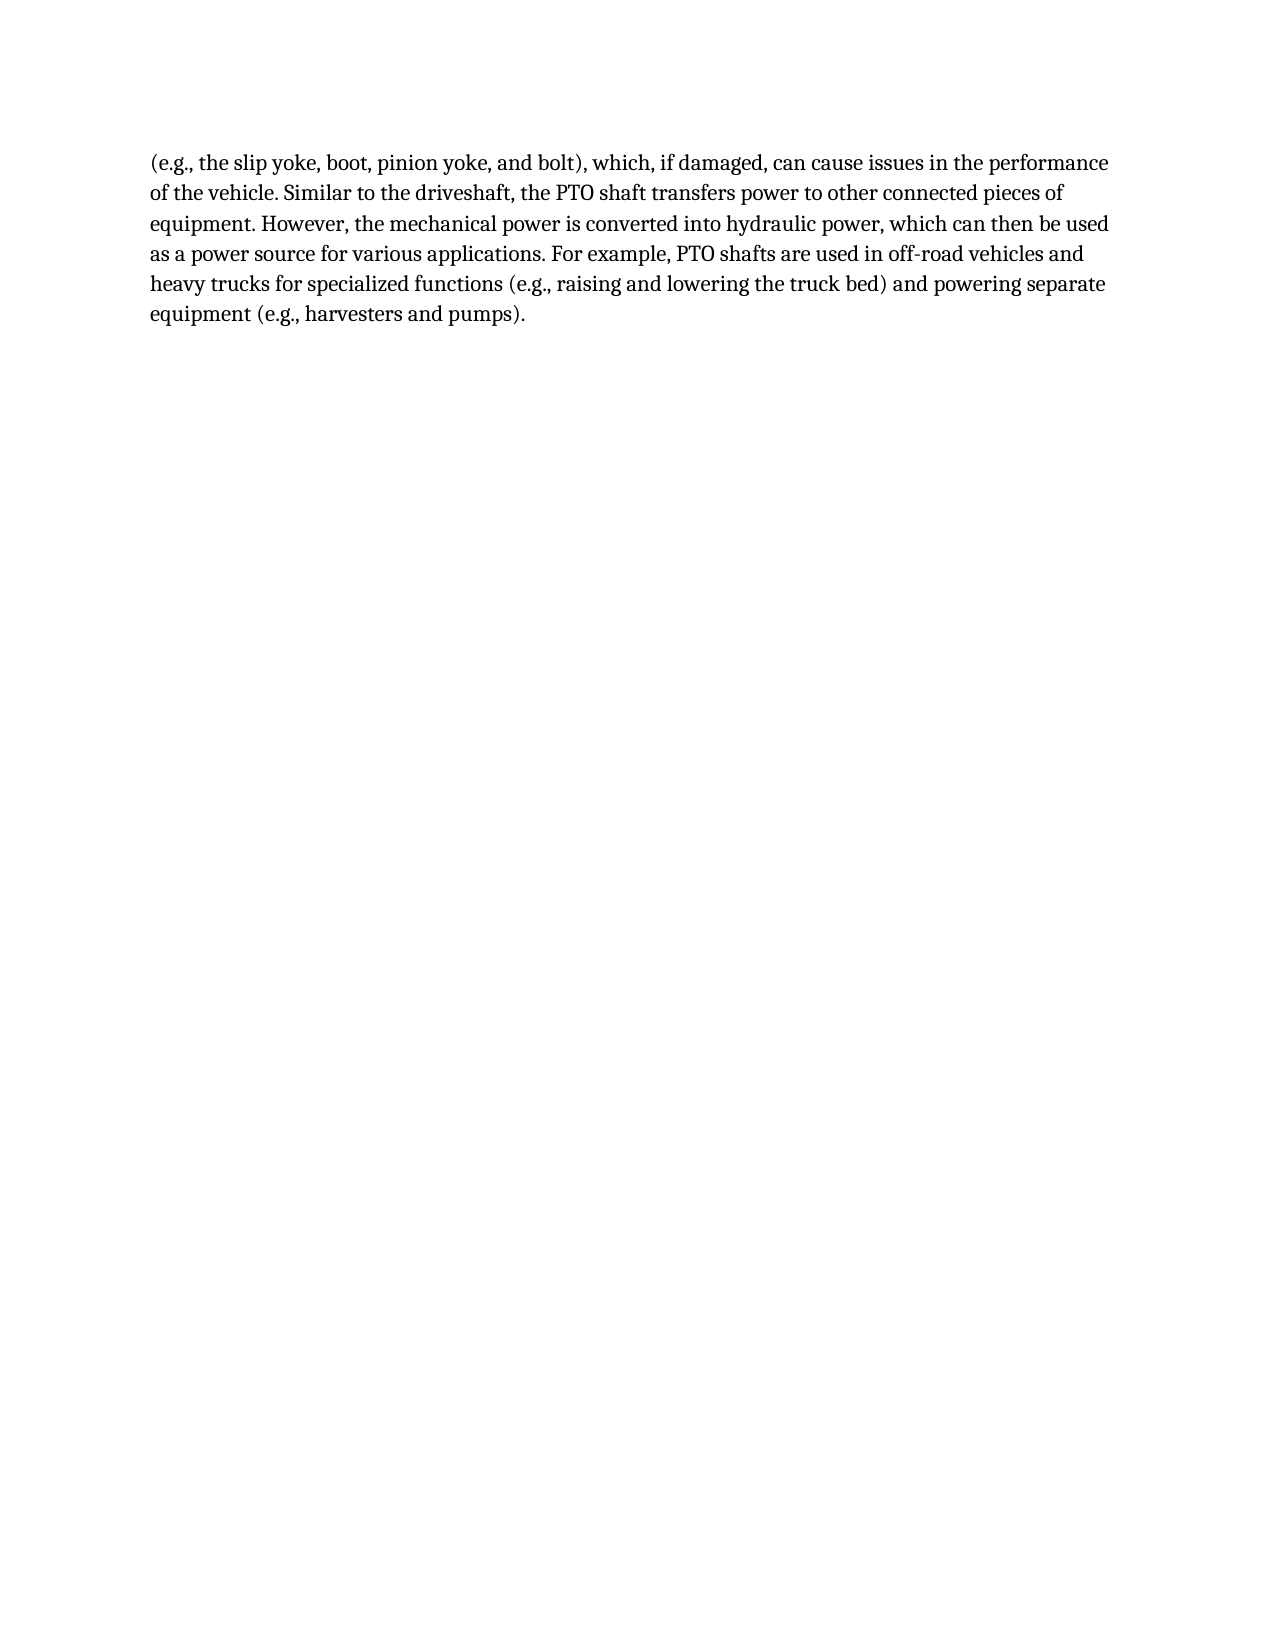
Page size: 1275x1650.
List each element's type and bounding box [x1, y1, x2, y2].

text [150, 150, 1125, 327]
